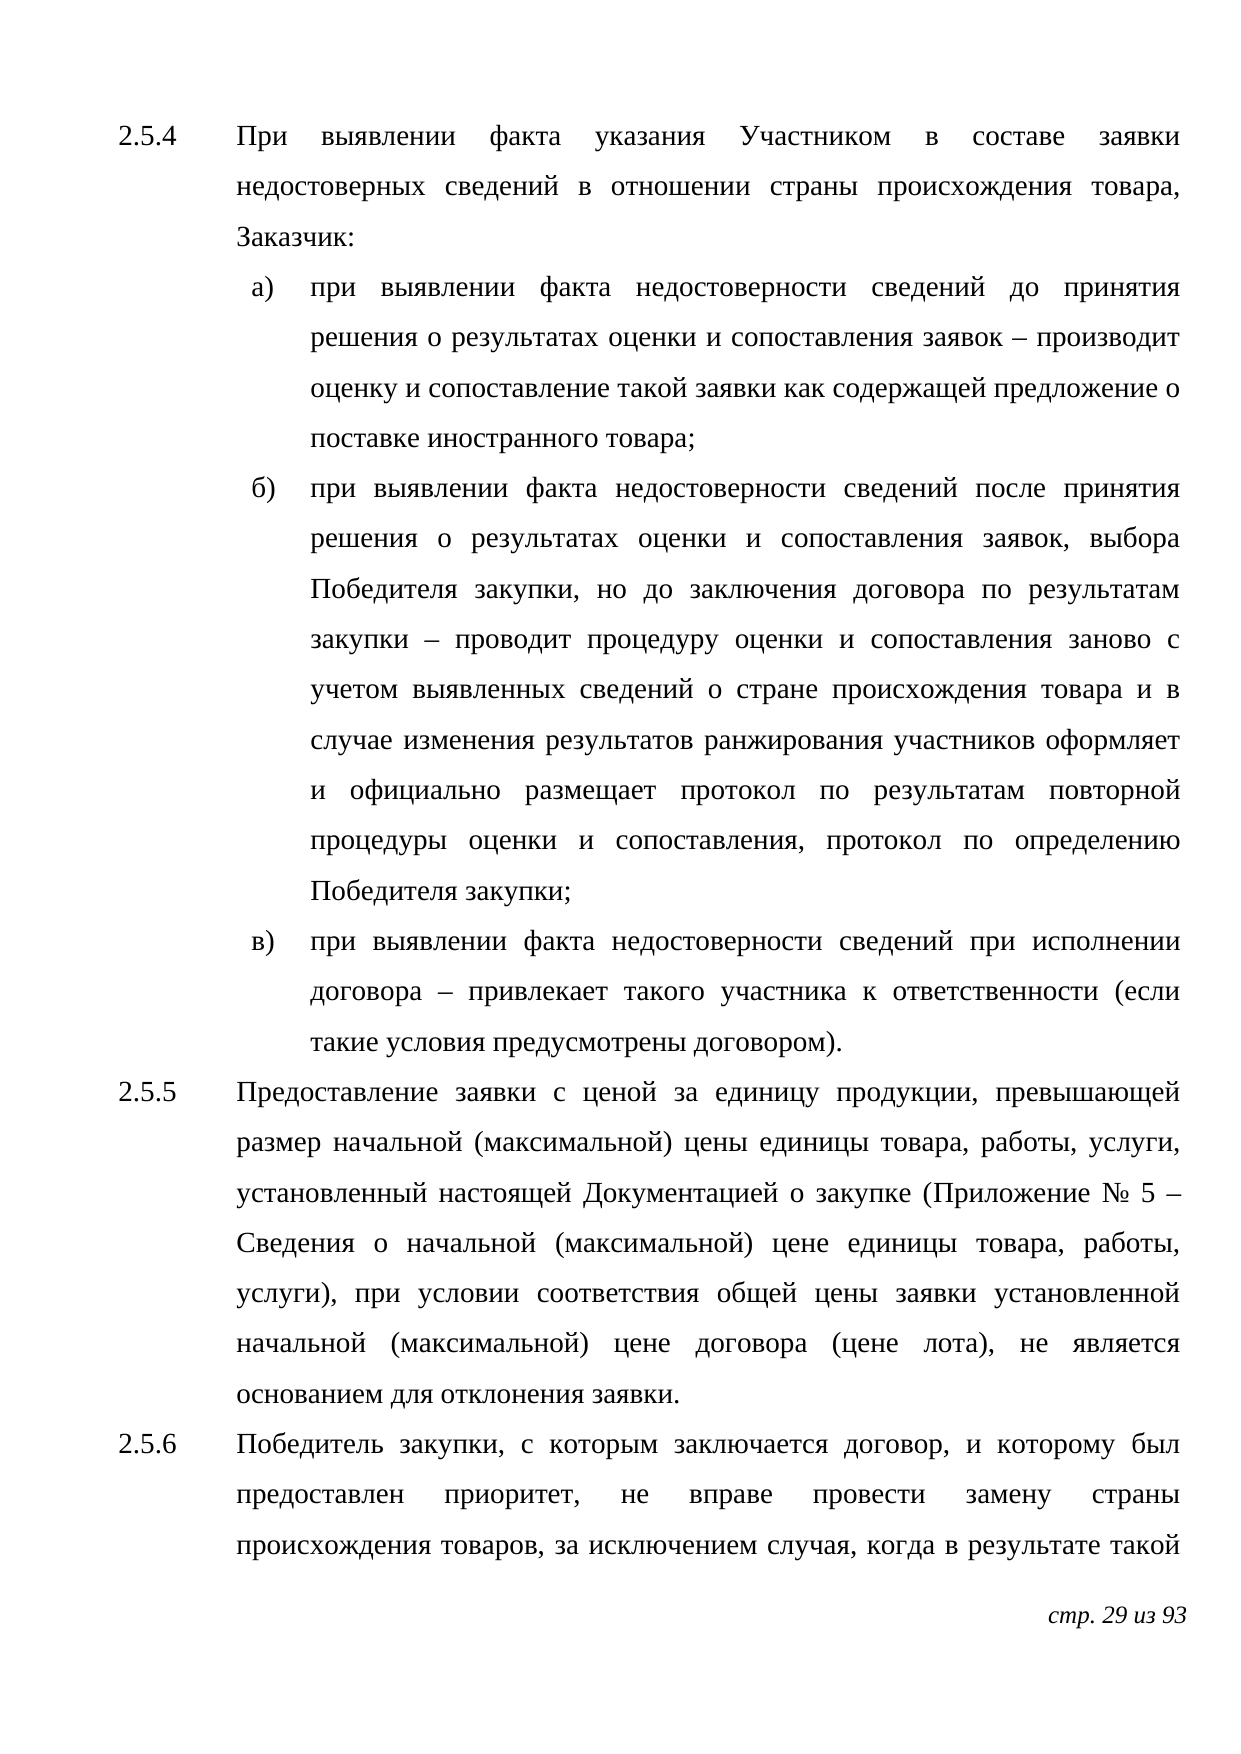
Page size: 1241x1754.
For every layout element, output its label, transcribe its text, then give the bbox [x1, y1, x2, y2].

list при выявлении факта недостоверности сведений после принятия решения о результатах оценки и сопоставления заявок, выбора Победителя закупки, но до заключения договора по результатам закупки – проводит процедуру оценки и сопоставления заново с учетом выявленных сведений о стране происхождения товара и в случае изменения результатов ранжирования участников оформляет и официально размещает протокол по результатам повторной процедуры оценки и сопоставления, протокол по определению Победителя закупки; [251, 470, 1181, 906]
list при выявлении факта недостоверности сведений при исполнении договора – привлекает такого участника к ответственности (если такие условия предусмотрены договором). [251, 923, 1181, 1057]
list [118, 1426, 1181, 1560]
list При выявлении факта указания Участником в составе заявки недостоверных сведений в отношении страны происхождения товара, Заказчик: [118, 118, 1181, 252]
list Предоставление заявки с ценой за единицу продукции, превышающей размер начальной (максимальной) цены единицы товара, работы, услуги, установленный настоящей Документацией о закупке (Приложение № 5 – Сведения о начальной (максимальной) цене единицы товара, работы, услуги), при условии соответствия общей цены заявки установленной начальной (максимальной) цене договора (цене лота), не является основанием для отклонения заявки. [118, 1074, 1181, 1409]
list при выявлении факта недостоверности сведений до принятия решения о результатах оценки и сопоставления заявок – производит оценку и сопоставление такой заявки как содержащей предложение о поставке иностранного товара; [251, 269, 1181, 453]
